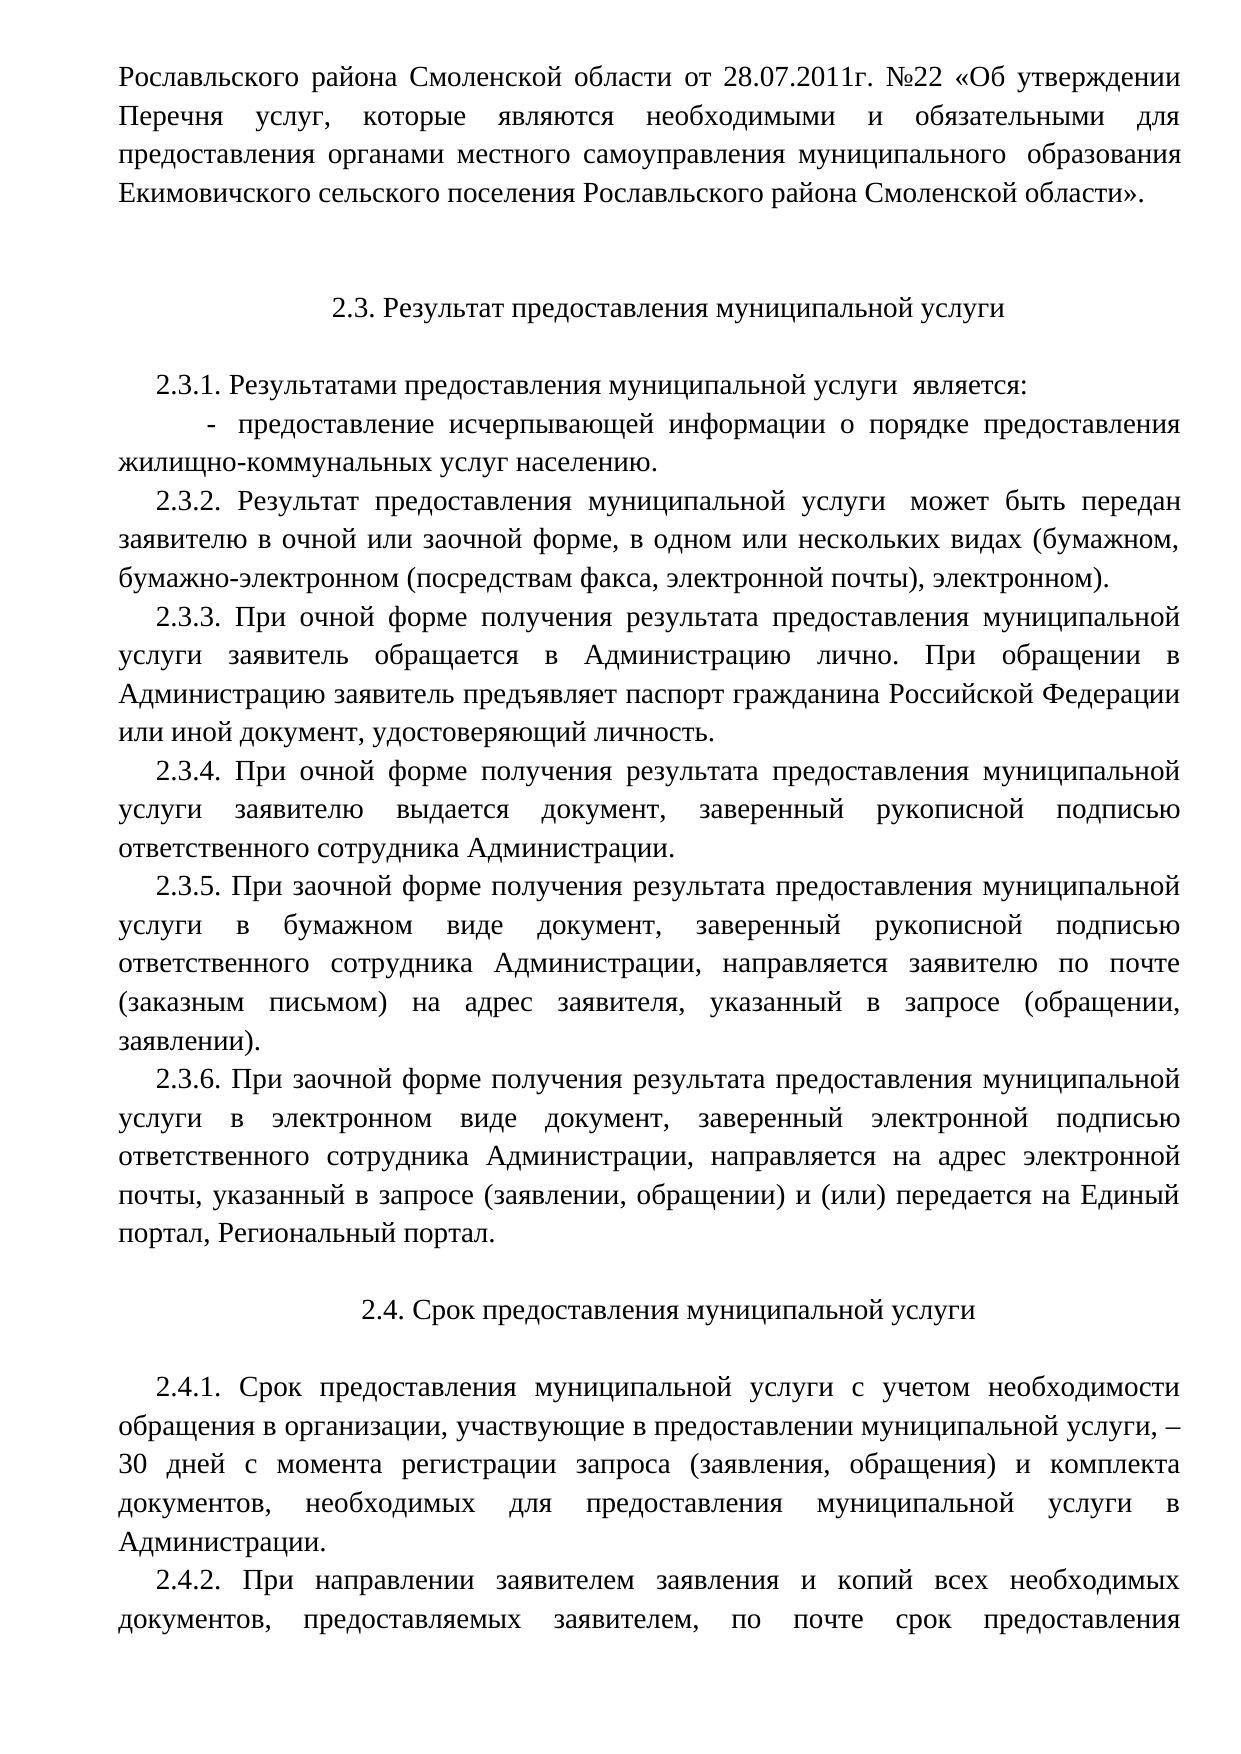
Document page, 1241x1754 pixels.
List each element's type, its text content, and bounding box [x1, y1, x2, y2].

text 2.3.1. Результатами предоставления муниципальной услуги является: [118, 367, 1181, 401]
text 2.3.2. Результат предоставления муниципальной услуги может быть передан заявителю в очной или заочной форме, в одном или нескольких видах (бумажном, бумажно-электронном (посредствам факса, электронной почты), электронном). [118, 483, 1181, 594]
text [118, 59, 1181, 208]
text 2.3.6. При заочной форме получения результата предоставления муниципальной услуги в электронном виде документ, заверенный электронной подписью ответственного сотрудника Администрации, направляется на адрес электронной почты, указанный в запросе (заявлении, обращении) и (или) передается на Единый портал, Региональный портал. [118, 1061, 1181, 1249]
text - предоставление исчерпывающей информации о порядке предоставления жилищно-коммунальных услуг населению. [118, 406, 1181, 478]
text 2.4. Срок предоставления муниципальной услуги [118, 1292, 1181, 1326]
text 2.3.3. При очной форме получения результата предоставления муниципальной услуги заявитель обращается в Администрацию лично. При обращении в Администрацию заявитель предъявляет паспорт гражданина Российской Федерации или иной документ, удостоверяющий личность. [118, 599, 1181, 748]
text 2.3.4. При очной форме получения результата предоставления муниципальной услуги заявителю выдается документ, заверенный рукописной подписью ответственного сотрудника Администрации. [118, 753, 1181, 863]
text 2.4.1. Срок предоставления муниципальной услуги с учетом необходимости обращения в организации, участвующие в предоставлении муниципальной услуги, –30 дней с момента регистрации запроса (заявления, обращения) и комплекта документов, необходимых для предоставления муниципальной услуги в Администрации. [118, 1369, 1181, 1557]
text 2.3.5. При заочной форме получения результата предоставления муниципальной услуги в бумажном виде документ, заверенный рукописной подписью ответственного сотрудника Администрации, направляется заявителю по почте (заказным письмом) на адрес заявителя, указанный в запросе (обращении, заявлении). [118, 868, 1181, 1056]
text 2.3. Результат предоставления муниципальной услуги [118, 290, 1181, 324]
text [118, 1562, 1181, 1634]
